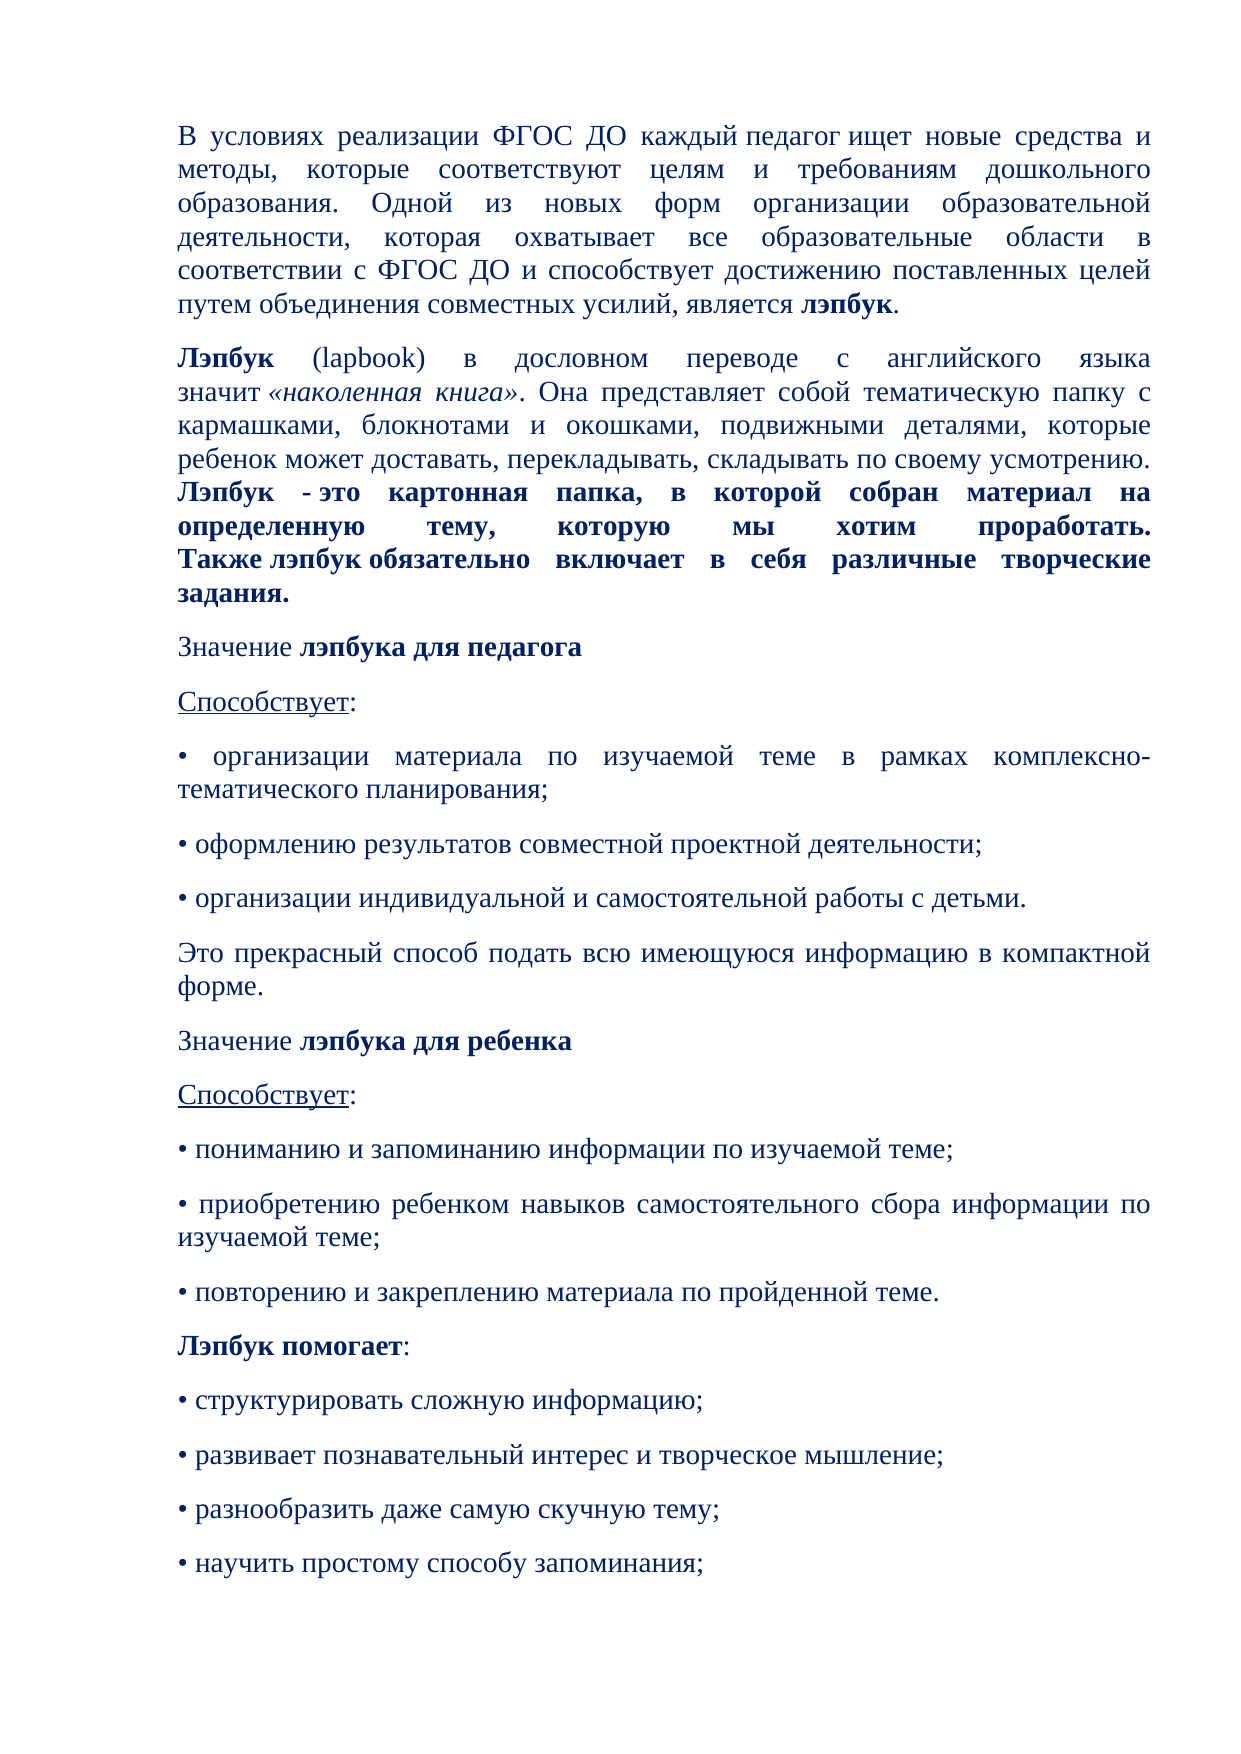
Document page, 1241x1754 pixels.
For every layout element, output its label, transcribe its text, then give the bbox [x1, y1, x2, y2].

text • развивает познавательный интерес и творческое мышление; [177, 1437, 1152, 1470]
text • организации материала по изучаемой теме в рамках комплексно-тематического планирования; [177, 738, 1152, 805]
text Значение лэпбука для ребенка [177, 1023, 1152, 1056]
text • повторению и закреплению материала по пройденной теме. [177, 1274, 1152, 1307]
text Способствует: [177, 1077, 1152, 1111]
text Лэпбук (lapbook) в дословном переводе с английского языка значит «наколенная книга». Она представляет собой тематическую папку с кармашками, блокнотами и окошками, подвижными деталями, которые ребенок может доставать, перекладывать, складывать по своему усмотрению. Лэпбук - это картонная папка, в которой собран материал на определенную тему, которую мы хотим проработать. Также лэпбук обязательно включает в себя различные творческие задания. [177, 340, 1152, 608]
text • научить простому способу запоминания; [177, 1546, 1152, 1579]
text Лэпбук помогает: [177, 1328, 1152, 1362]
text • разнообразить даже самую скучную тему; [177, 1491, 1152, 1525]
text • пониманию и запоминанию информации по изучаемой теме; [177, 1131, 1152, 1165]
text • структурировать сложную информацию; [177, 1382, 1152, 1416]
text Значение лэпбука для педагога [177, 629, 1152, 663]
text Способствует: [177, 684, 1152, 717]
text Это прекрасный способ подать всю имеющуюся информацию в компактной форме. [177, 935, 1152, 1002]
text • организации индивидуальной и самостоятельной работы с детьми. [177, 880, 1152, 914]
text В условиях реализации ФГОС ДО каждый педагог ищет новые средства и методы, которые соответствуют целям и требованиям дошкольного образования. Одной из новых форм организации образовательной деятельности, которая охватывает все образовательные области в соответствии с ФГОС ДО и способствует достижению поставленных целей путем объединения совместных усилий, является лэпбук. [177, 118, 1152, 319]
text • оформлению результатов совместной проектной деятельности; [177, 826, 1152, 859]
text • приобретению ребенком навыков самостоятельного сбора информации по изучаемой теме; [177, 1186, 1152, 1253]
